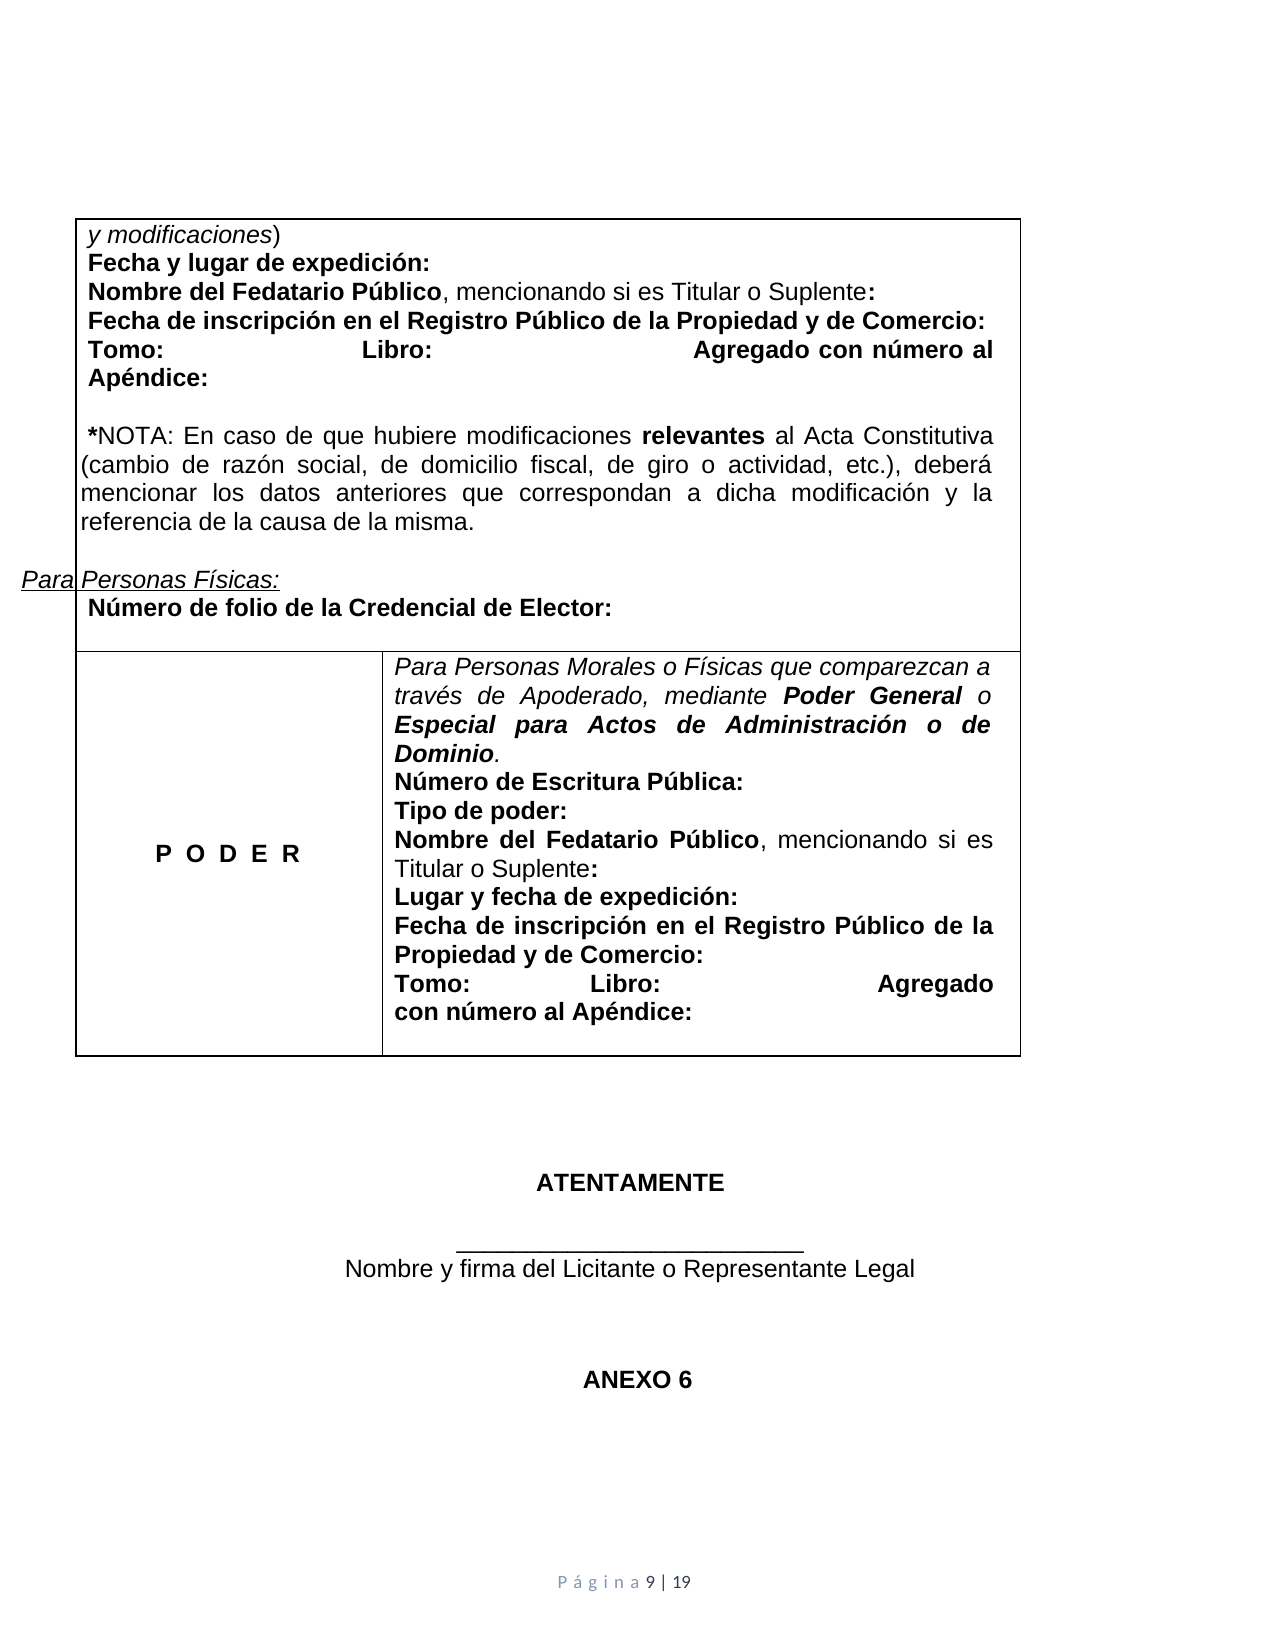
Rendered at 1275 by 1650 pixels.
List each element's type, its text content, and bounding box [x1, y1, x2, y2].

text Nombre y firma del Licitante o Representante Legal [75, 1254, 1185, 1283]
text ANEXO 6 [75, 1365, 1200, 1394]
text _________________________ [75, 1225, 1185, 1254]
table_cell P O D E R [77, 652, 382, 1055]
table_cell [77, 220, 1020, 651]
table_cell Para Personas Morales o Físicas que comparezcan a través de Apoderado, mediante Poder General o Especial para Actos de Administración o de Dominio. Número de Escritura Pública: Tipo de poder: Nombre del Fedatario Público, mencionando si es Titular o Suplente: Lugar y fecha de expedición: Fecha de inscripción en el Registro Público de la Propiedad y de Comercio: Tomo: Libro: Agregado con número al Apéndice: [383, 652, 1020, 1055]
text ATENTAMENTE [75, 1168, 1185, 1196]
